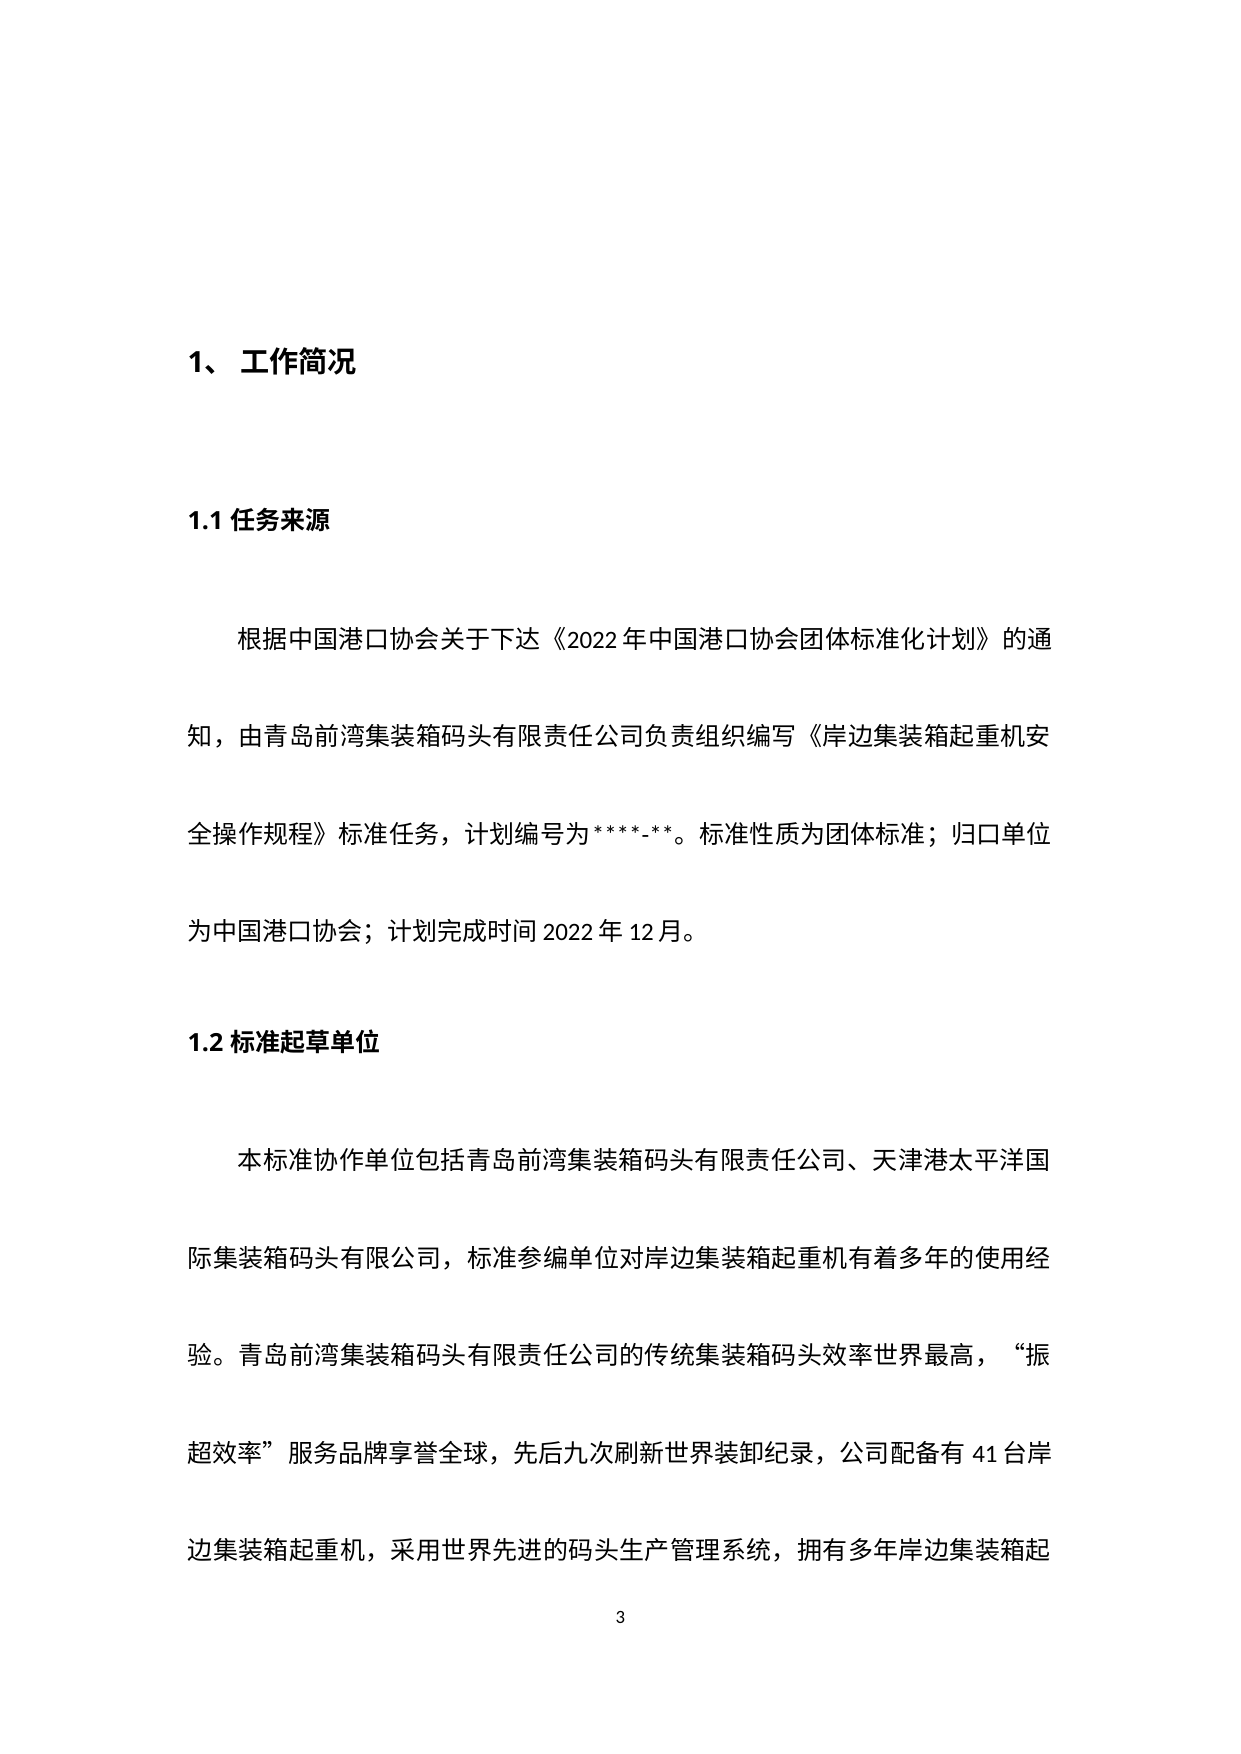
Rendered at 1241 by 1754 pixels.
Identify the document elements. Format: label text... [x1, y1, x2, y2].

subtitle 1、 工作简况 [187, 327, 1053, 392]
text 根据中国港口协会关于下达《2022年中国港口协会团体标准化计划》的通知，由青岛前湾集装箱码头有限责任公司负责组织编写《岸边集装箱起重机安全操作规程》标准任务，计划编号为****-**。标准性质为团体标准；归口单位为中国港口协会；计划完成时间2022年12月。 [187, 605, 1053, 962]
subtitle 1.1 任务来源 [187, 486, 1053, 551]
subtitle 1.2 标准起草单位 [187, 1008, 1053, 1073]
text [187, 1126, 1053, 1581]
